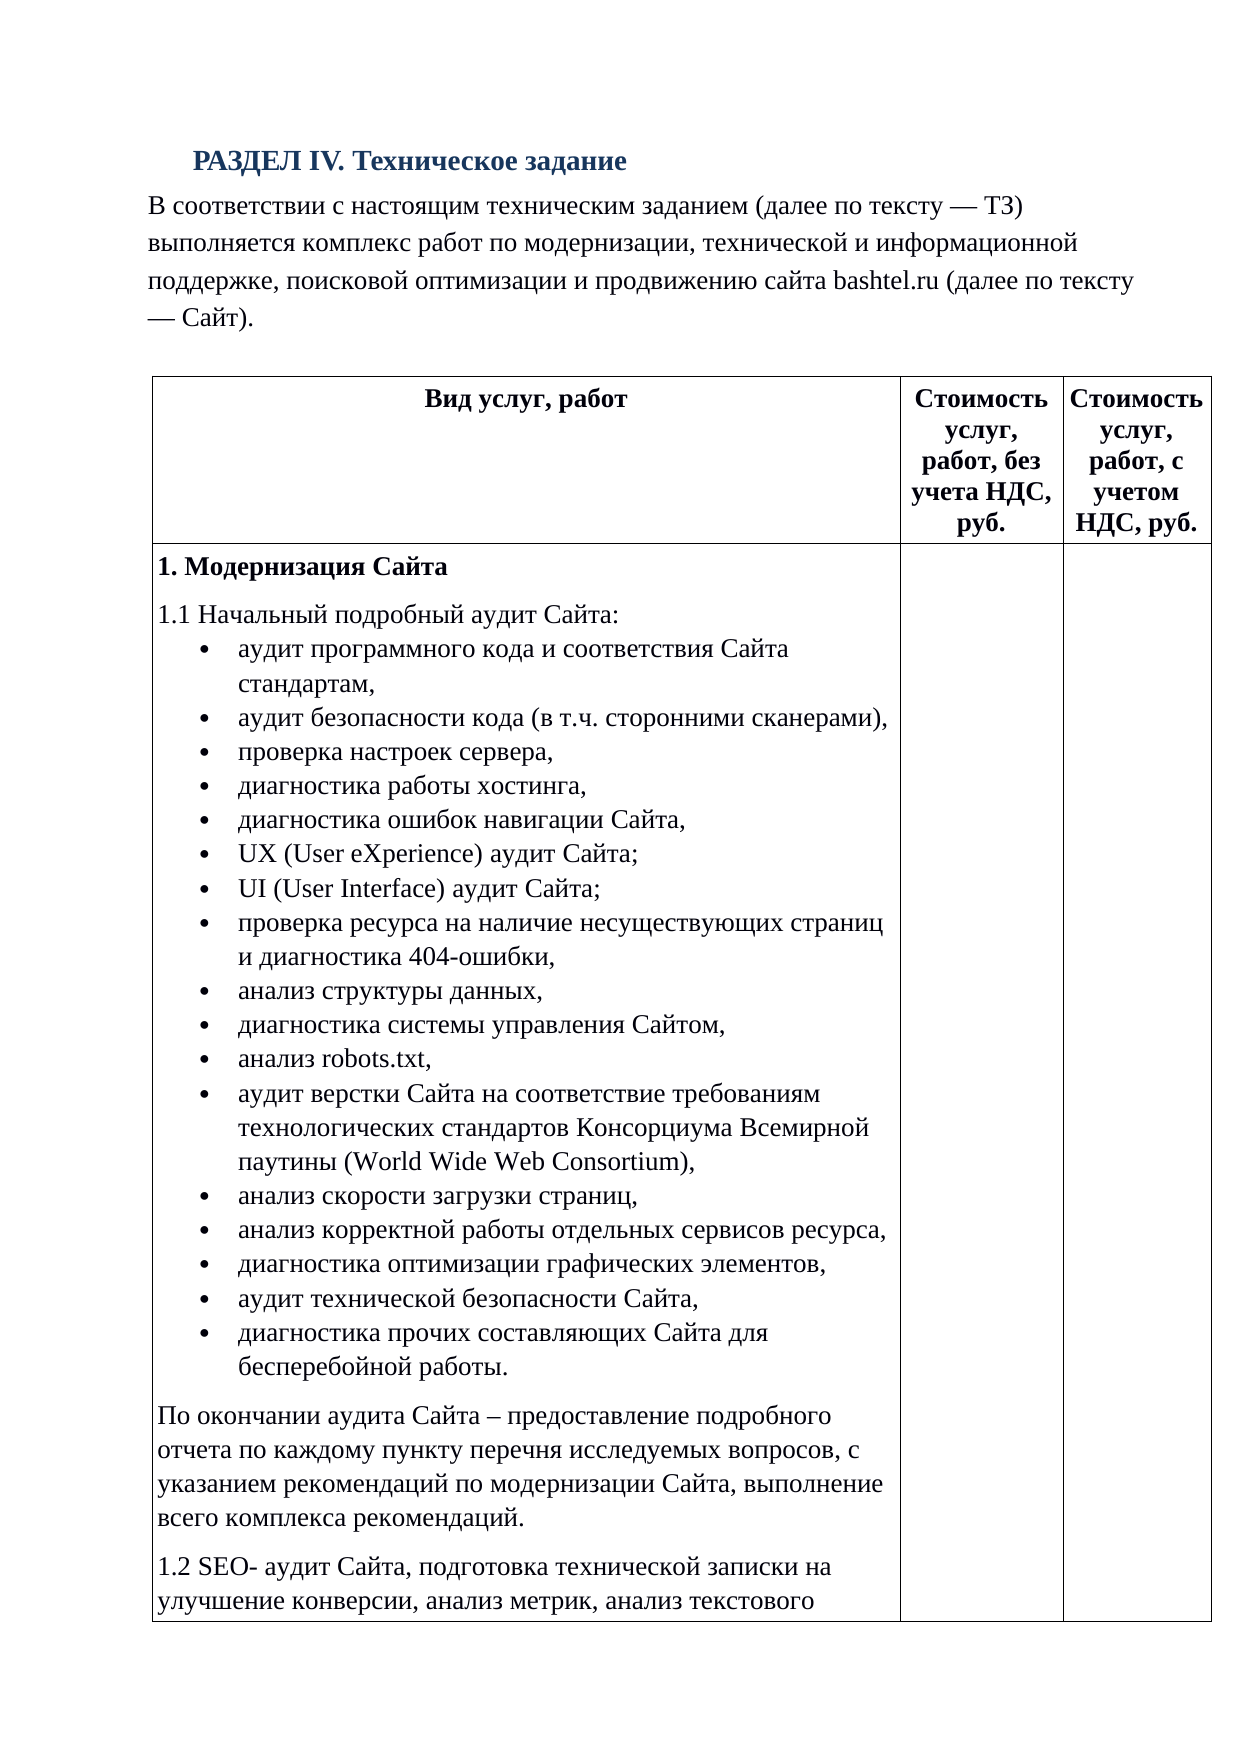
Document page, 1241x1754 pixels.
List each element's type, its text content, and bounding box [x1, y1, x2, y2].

table_header Стоимость услуг, работ, без учета НДС, руб. [901, 377, 1063, 543]
table_header Вид услуг, работ [153, 377, 900, 543]
table_cell [901, 544, 1063, 1621]
table_header Стоимость услуг, работ, с учетом НДС, руб. [1064, 377, 1211, 543]
text РАЗДЕЛ IV. Техническое задание [193, 143, 1152, 177]
text В соответствии с настоящим техническим заданием (далее по тексту — ТЗ) выполняется комплекс работ по модернизации, технической и информационной поддержке, поисковой оптимизации и продвижению сайта bashtel.ru (далее по тексту — Сайт). [148, 189, 1152, 332]
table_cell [153, 544, 900, 1621]
table_cell [1064, 544, 1211, 1621]
